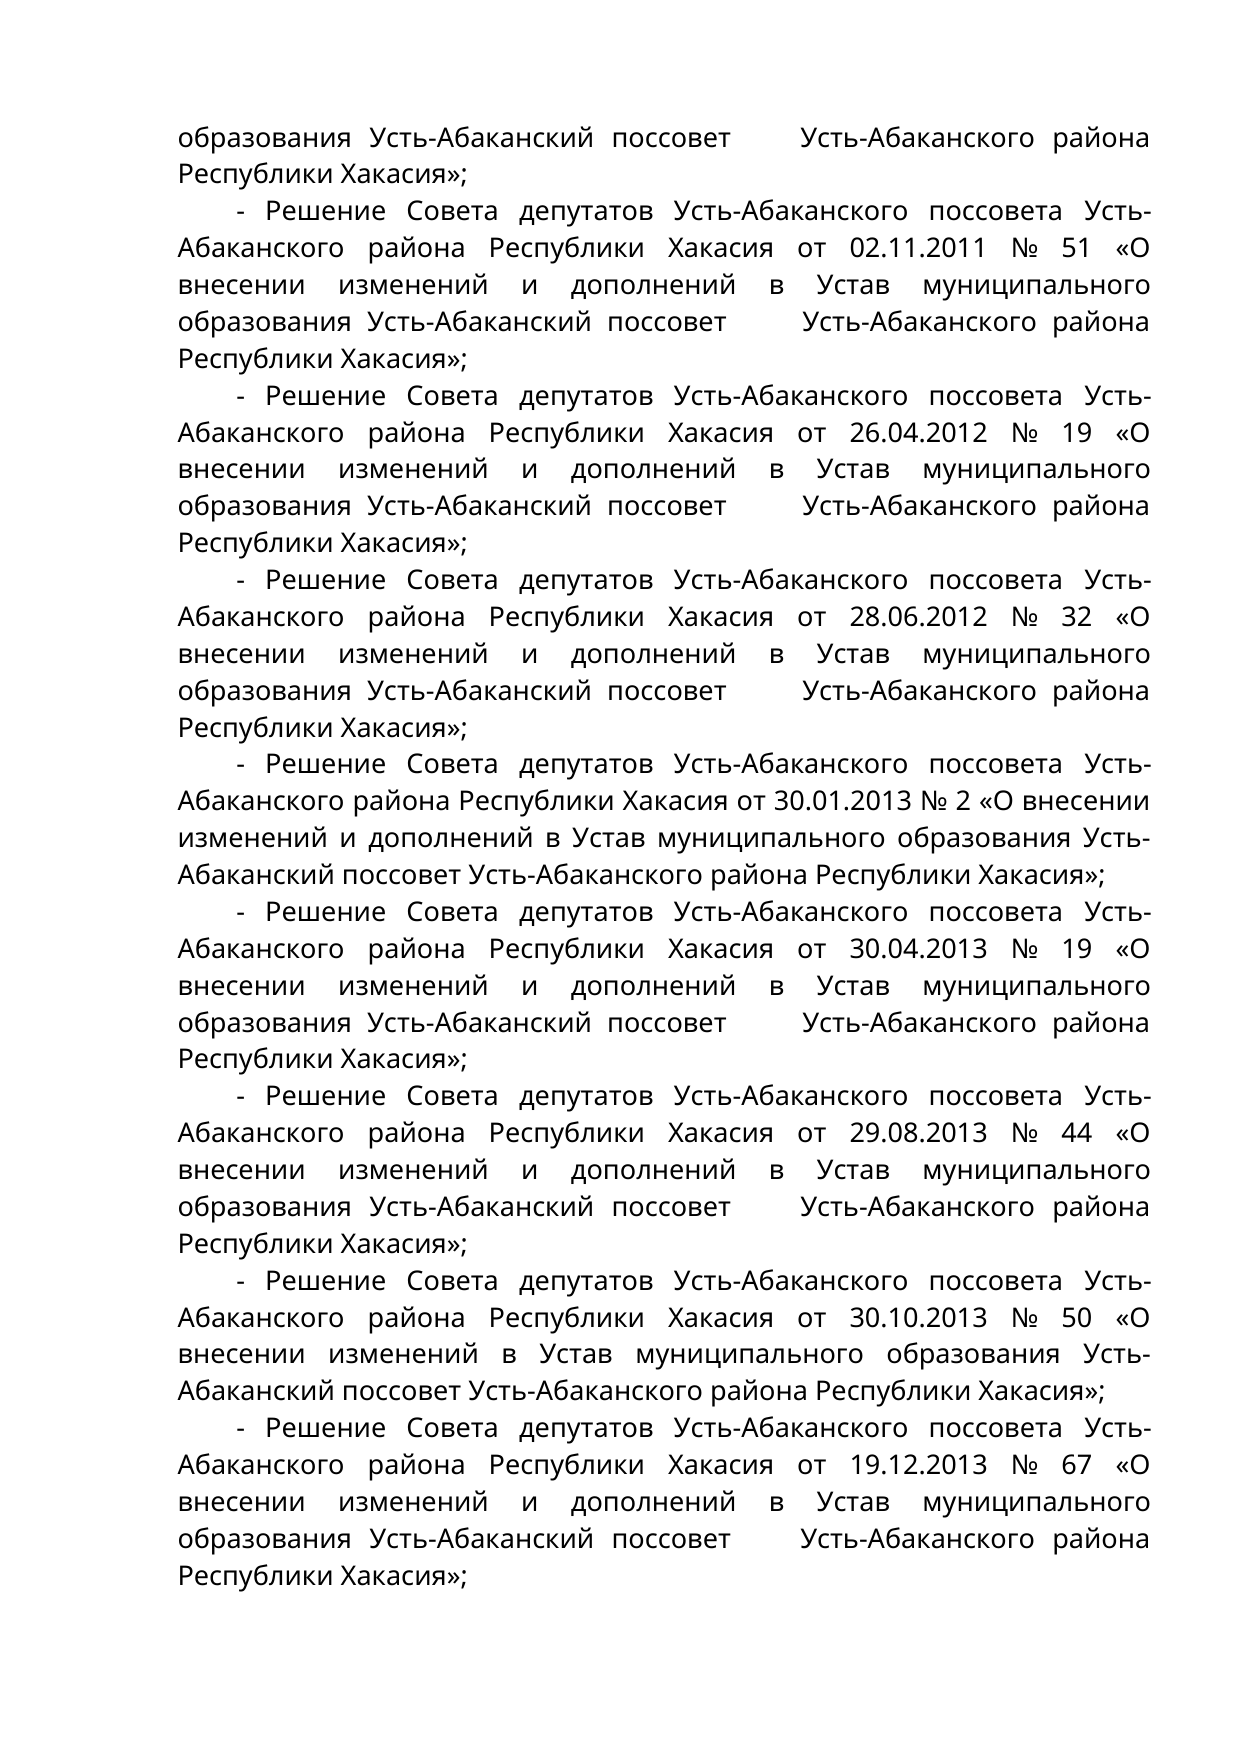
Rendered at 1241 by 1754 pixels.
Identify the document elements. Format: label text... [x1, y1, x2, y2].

text - Решение Совета депутатов Усть-Абаканского поссовета Усть-Абаканского района Республики Хакасия от 30.04.2013 № 19 «О внесении изменений и дополнений в Устав муниципального образования Усть-Абаканский поссовет Усть-Абаканского района Республики Хакасия»; [177, 892, 1152, 1077]
text - Решение Совета депутатов Усть-Абаканского поссовета Усть-Абаканского района Республики Хакасия от 29.08.2013 № 44 «О внесении изменений и дополнений в Устав муниципального образования Усть-Абаканский поссовет Усть-Абаканского района Республики Хакасия»; [177, 1077, 1152, 1261]
text - Решение Совета депутатов Усть-Абаканского поссовета Усть-Абаканского района Республики Хакасия от 19.12.2013 № 67 «О внесении изменений и дополнений в Устав муниципального образования Усть-Абаканский поссовет Усть-Абаканского района Республики Хакасия»; [177, 1409, 1152, 1593]
text - Решение Совета депутатов Усть-Абаканского поссовета Усть-Абаканского района Республики Хакасия от 26.04.2012 № 19 «О внесении изменений и дополнений в Устав муниципального образования Усть-Абаканский поссовет Усть-Абаканского района Республики Хакасия»; [177, 376, 1152, 561]
text - Решение Совета депутатов Усть-Абаканского поссовета Усть-Абаканского района Республики Хакасия от 02.11.2011 № 51 «О внесении изменений и дополнений в Устав муниципального образования Усть-Абаканский поссовет Усть-Абаканского района Республики Хакасия»; [177, 192, 1152, 376]
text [177, 118, 1152, 192]
text - Решение Совета депутатов Усть-Абаканского поссовета Усть-Абаканского района Республики Хакасия от 30.10.2013 № 50 «О внесении изменений в Устав муниципального образования Усть-Абаканский поссовет Усть-Абаканского района Республики Хакасия»; [177, 1261, 1152, 1409]
text - Решение Совета депутатов Усть-Абаканского поссовета Усть-Абаканского района Республики Хакасия от 28.06.2012 № 32 «О внесении изменений и дополнений в Устав муниципального образования Усть-Абаканский поссовет Усть-Абаканского района Республики Хакасия»; [177, 561, 1152, 745]
text - Решение Совета депутатов Усть-Абаканского поссовета Усть-Абаканского района Республики Хакасия от 30.01.2013 № 2 «О внесении изменений и дополнений в Устав муниципального образования Усть-Абаканский поссовет Усть-Абаканского района Республики Хакасия»; [177, 745, 1152, 892]
